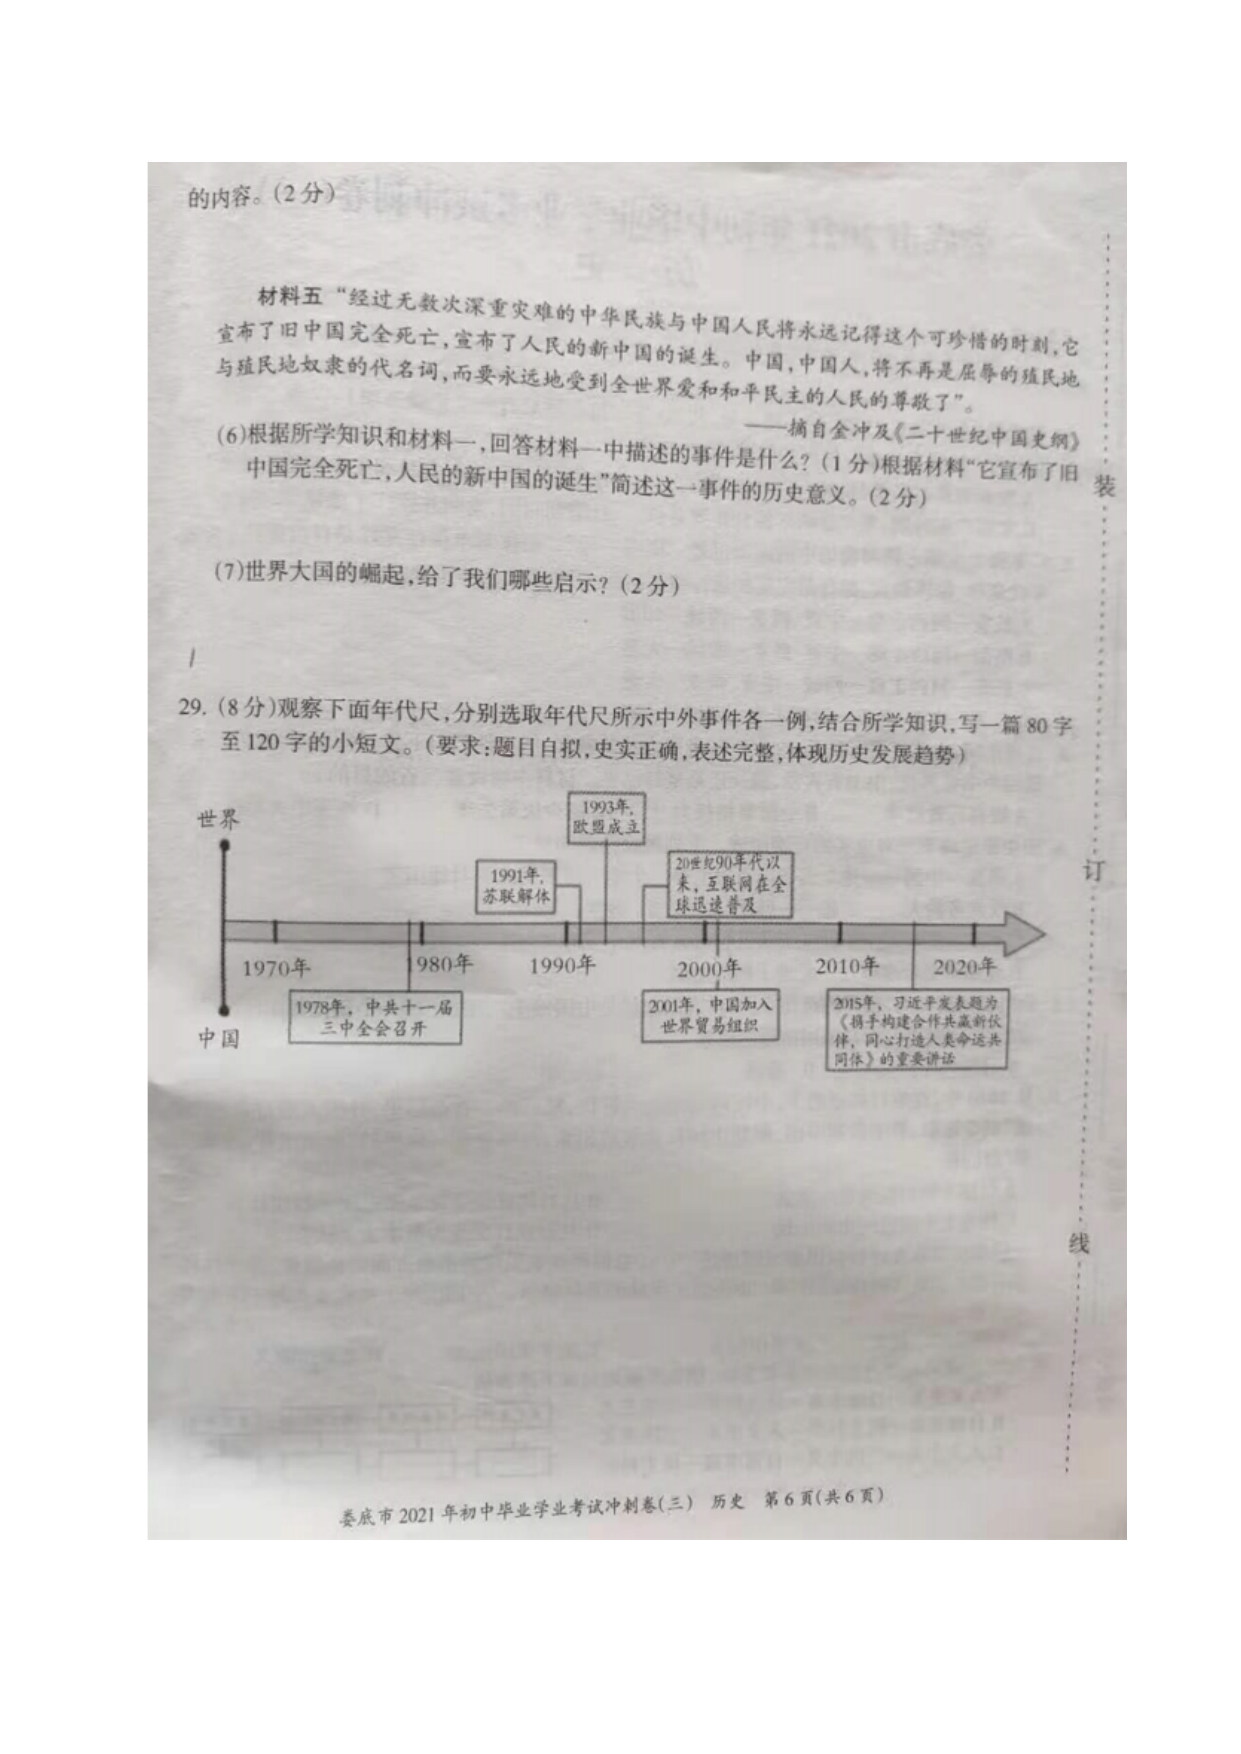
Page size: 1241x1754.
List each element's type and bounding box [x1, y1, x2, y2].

picture [147, 162, 1127, 1540]
